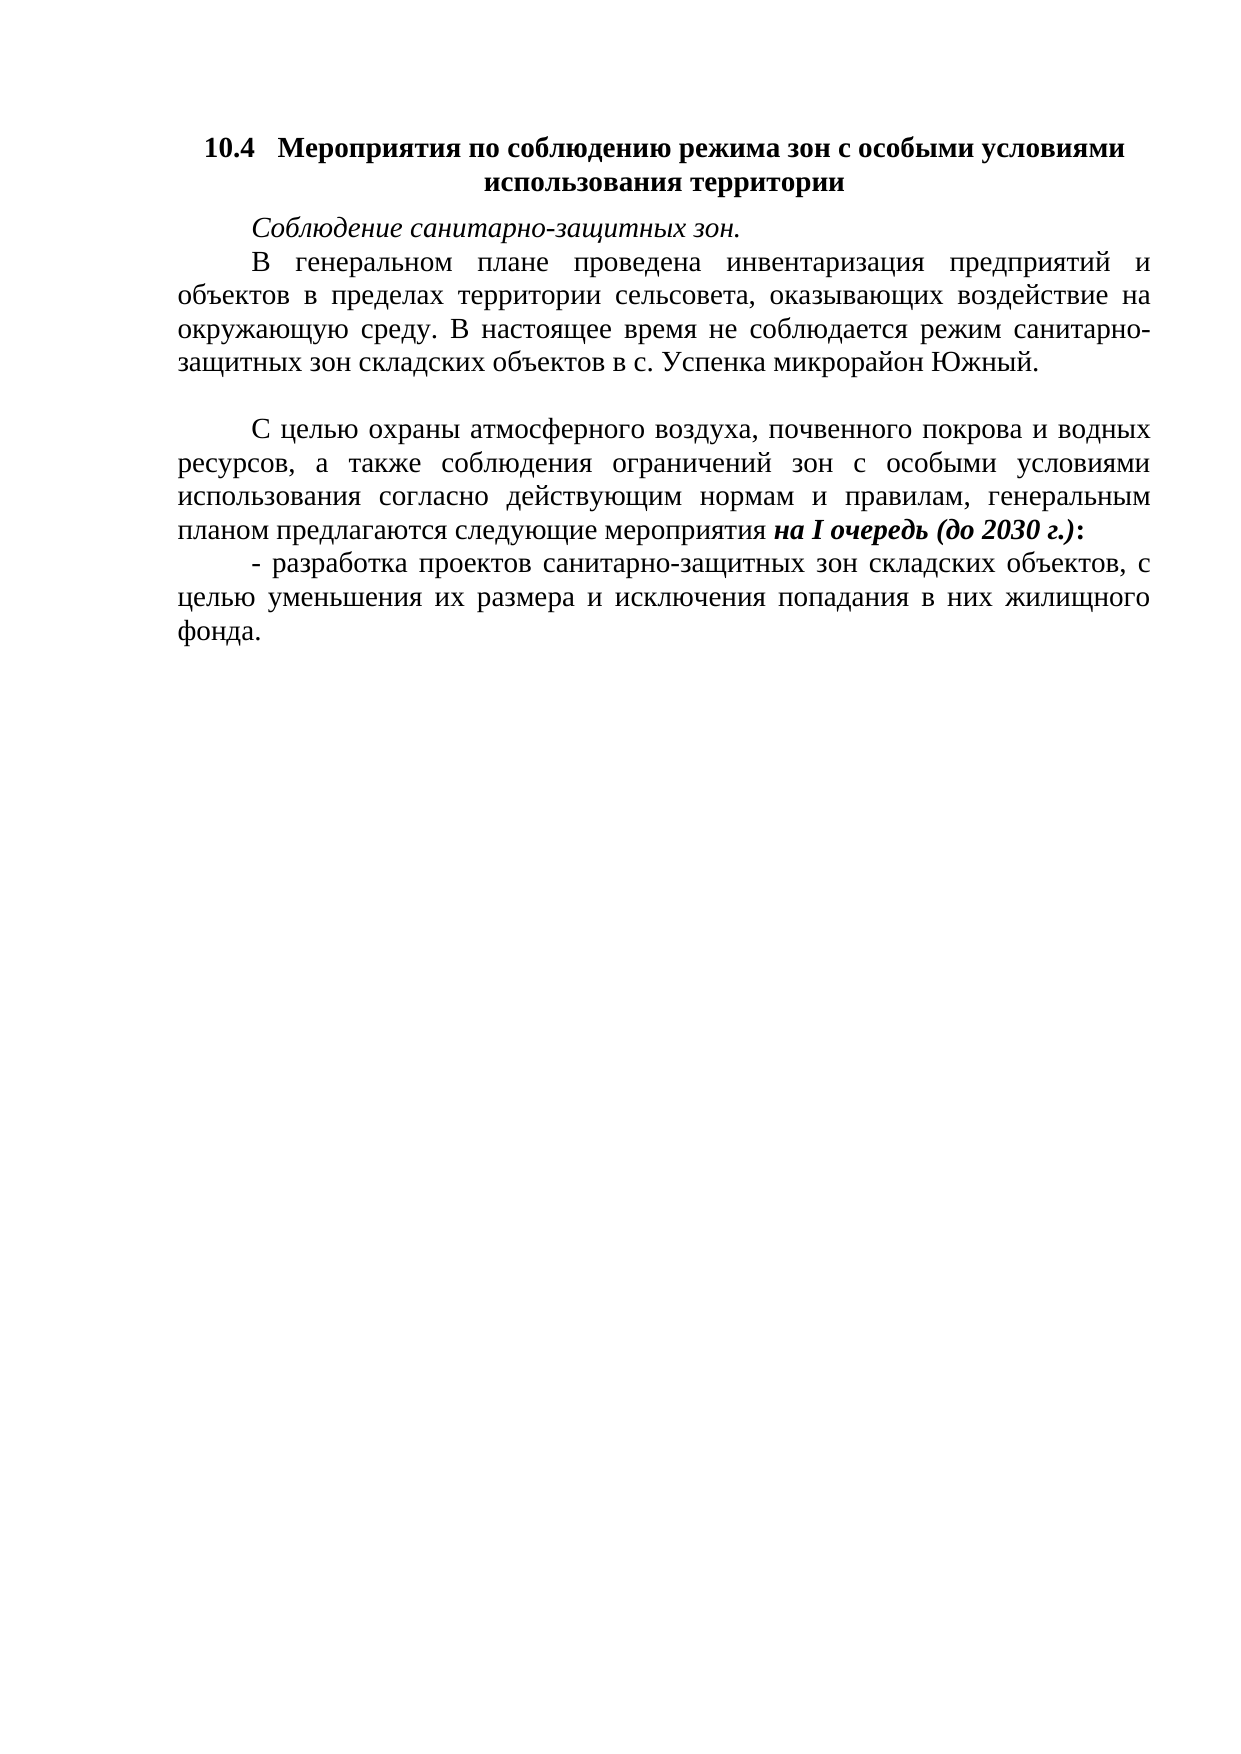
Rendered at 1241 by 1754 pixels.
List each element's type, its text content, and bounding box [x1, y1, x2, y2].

text - разработка проектов санитарно-защитных зон складских объектов, с целью уменьшения их размера и исключения попадания в них жилищного фонда. [177, 546, 1152, 646]
text С целью охраны атмосферного воздуха, почвенного покрова и водных ресурсов, а также соблюдения ограничений зон с особыми условиями использования согласно действующим нормам и правилам, генеральным планом предлагаются следующие мероприятия на I очередь (до 2030 г.): [177, 411, 1152, 546]
text В генеральном плане проведена инвентаризация предприятий и объектов в пределах территории сельсовета, оказывающих воздействие на окружающую среду. В настоящее время не соблюдается режим санитарно-защитных зон складских объектов в с. Успенка микрорайон Южный. [177, 244, 1152, 378]
subtitle Мероприятия по соблюдению режима зон с особыми условиями использования территории [177, 131, 1152, 198]
text Соблюдение санитарно-защитных зон. [177, 210, 1152, 244]
